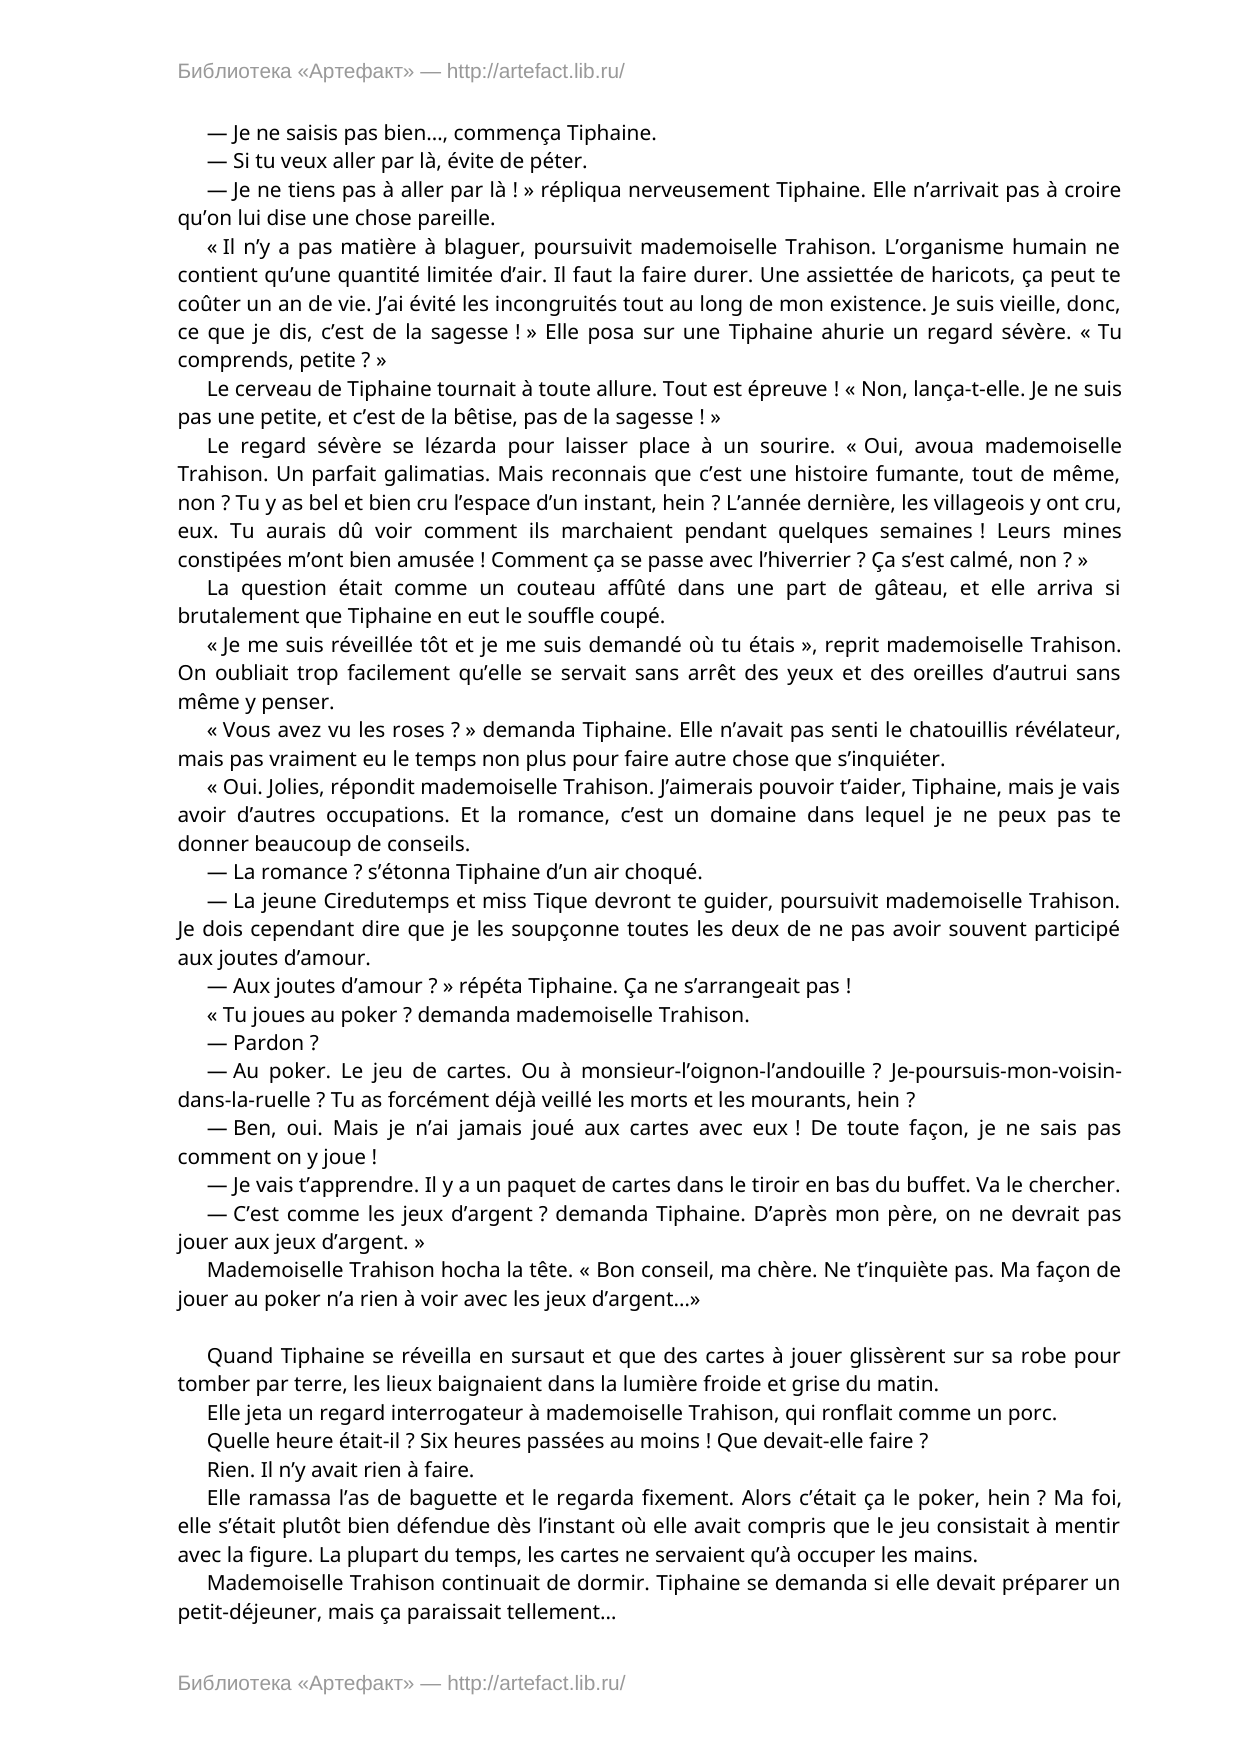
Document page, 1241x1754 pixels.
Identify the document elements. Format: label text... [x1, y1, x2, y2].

text Mademoiselle Trahison continuait de dormir. Tiphaine se demanda si elle devait préparer un petit-déjeuner, mais ça paraissait tellement… [177, 1568, 1122, 1625]
text — Pardon ? [177, 1028, 1122, 1057]
text — Si tu veux aller par là, évite de péter. [177, 147, 1122, 175]
text La question était comme un couteau affûté dans une part de gâteau, et elle arriva si brutalement que Tiphaine en eut le souffle coupé. [177, 573, 1122, 630]
text Quelle heure était-il ? Six heures passées au moins ! Que devait-elle faire ? [177, 1426, 1122, 1455]
text — La jeune Ciredutemps et miss Tique devront te guider, poursuivit mademoiselle Trahison. Je dois cependant dire que je les soupçonne toutes les deux de ne pas avoir souvent participé aux joutes d’amour. [177, 886, 1122, 971]
text — C’est comme les jeux d’argent ? demanda Tiphaine. D’après mon père, on ne devrait pas jouer aux jeux d’argent. » [177, 1199, 1122, 1256]
text — Je vais t’apprendre. Il y a un paquet de cartes dans le tiroir en bas du buffet. Va le chercher. [177, 1170, 1122, 1199]
text « Je me suis réveillée tôt et je me suis demandé où tu étais », reprit mademoiselle Trahison. On oubliait trop facilement qu’elle se servait sans arrêt des yeux et des oreilles d’autrui sans même y penser. [177, 630, 1122, 715]
text — Au poker. Le jeu de cartes. Ou à monsieur-l’oignon-l’andouille ? Je-poursuis-mon-voisin-dans-la-ruelle ? Tu as forcément déjà veillé les morts et les mourants, hein ? [177, 1057, 1122, 1113]
text « Il n’y a pas matière à blaguer, poursuivit mademoiselle Trahison. L’organisme humain ne contient qu’une quantité limitée d’air. Il faut la faire durer. Une assiettée de haricots, ça peut te coûter un an de vie. J’ai évité les incongruités tout au long de mon existence. Je suis vieille, donc, ce que je dis, c’est de la sagesse ! » Elle posa sur une Tiphaine ahurie un regard sévère. « Tu comprends, petite ? » [177, 232, 1122, 374]
text Le regard sévère se lézarda pour laisser place à un sourire. « Oui, avoua mademoiselle Trahison. Un parfait galimatias. Mais reconnais que c’est une histoire fumante, tout de même, non ? Tu y as bel et bien cru l’espace d’un instant, hein ? L’année dernière, les villageois y ont cru, eux. Tu aurais dû voir comment ils marchaient pendant quelques semaines ! Leurs mines constipées m’ont bien amusée ! Comment ça se passe avec l’hiverrier ? Ça s’est calmé, non ? » [177, 431, 1122, 573]
text « Tu joues au poker ? demanda mademoiselle Trahison. [177, 1000, 1122, 1028]
text — Je ne tiens pas à aller par là ! » répliqua nerveusement Tiphaine. Elle n’arrivait pas à croire qu’on lui dise une chose pareille. [177, 175, 1122, 232]
text Elle jeta un regard interrogateur à mademoiselle Trahison, qui ronflait comme un porc. [177, 1398, 1122, 1426]
text Rien. Il n’y avait rien à faire. [177, 1455, 1122, 1483]
text « Oui. Jolies, répondit mademoiselle Trahison. J’aimerais pouvoir t’aider, Tiphaine, mais je vais avoir d’autres occupations. Et la romance, c’est un domaine dans lequel je ne peux pas te donner beaucoup de conseils. [177, 772, 1122, 857]
text Quand Tiphaine se réveilla en sursaut et que des cartes à jouer glissèrent sur sa robe pour tomber par terre, les lieux baignaient dans la lumière froide et grise du matin. [177, 1341, 1122, 1398]
text — La romance ? s’étonna Tiphaine d’un air choqué. [177, 857, 1122, 886]
text Mademoiselle Trahison hocha la tête. « Bon conseil, ma chère. Ne t’inquiète pas. Ma façon de jouer au poker n’a rien à voir avec les jeux d’argent…» [177, 1256, 1122, 1312]
text — Aux joutes d’amour ? » répéta Tiphaine. Ça ne s’arrangeait pas ! [177, 971, 1122, 1000]
text Le cerveau de Tiphaine tournait à toute allure. Tout est épreuve ! « Non, lança-t-elle. Je ne suis pas une petite, et c’est de la bêtise, pas de la sagesse ! » [177, 374, 1122, 431]
text — Je ne saisis pas bien…, commença Tiphaine. [177, 118, 1122, 147]
text — Ben, oui. Mais je n’ai jamais joué aux cartes avec eux ! De toute façon, je ne sais pas comment on y joue ! [177, 1113, 1122, 1170]
text Elle ramassa l’as de baguette et le regarda fixement. Alors c’était ça le poker, hein ? Ma foi, elle s’était plutôt bien défendue dès l’instant où elle avait compris que le jeu consistait à mentir avec la figure. La plupart du temps, les cartes ne servaient qu’à occuper les mains. [177, 1483, 1122, 1568]
text « Vous avez vu les roses ? » demanda Tiphaine. Elle n’avait pas senti le chatouillis révélateur, mais pas vraiment eu le temps non plus pour faire autre chose que s’inquiéter. [177, 715, 1122, 772]
